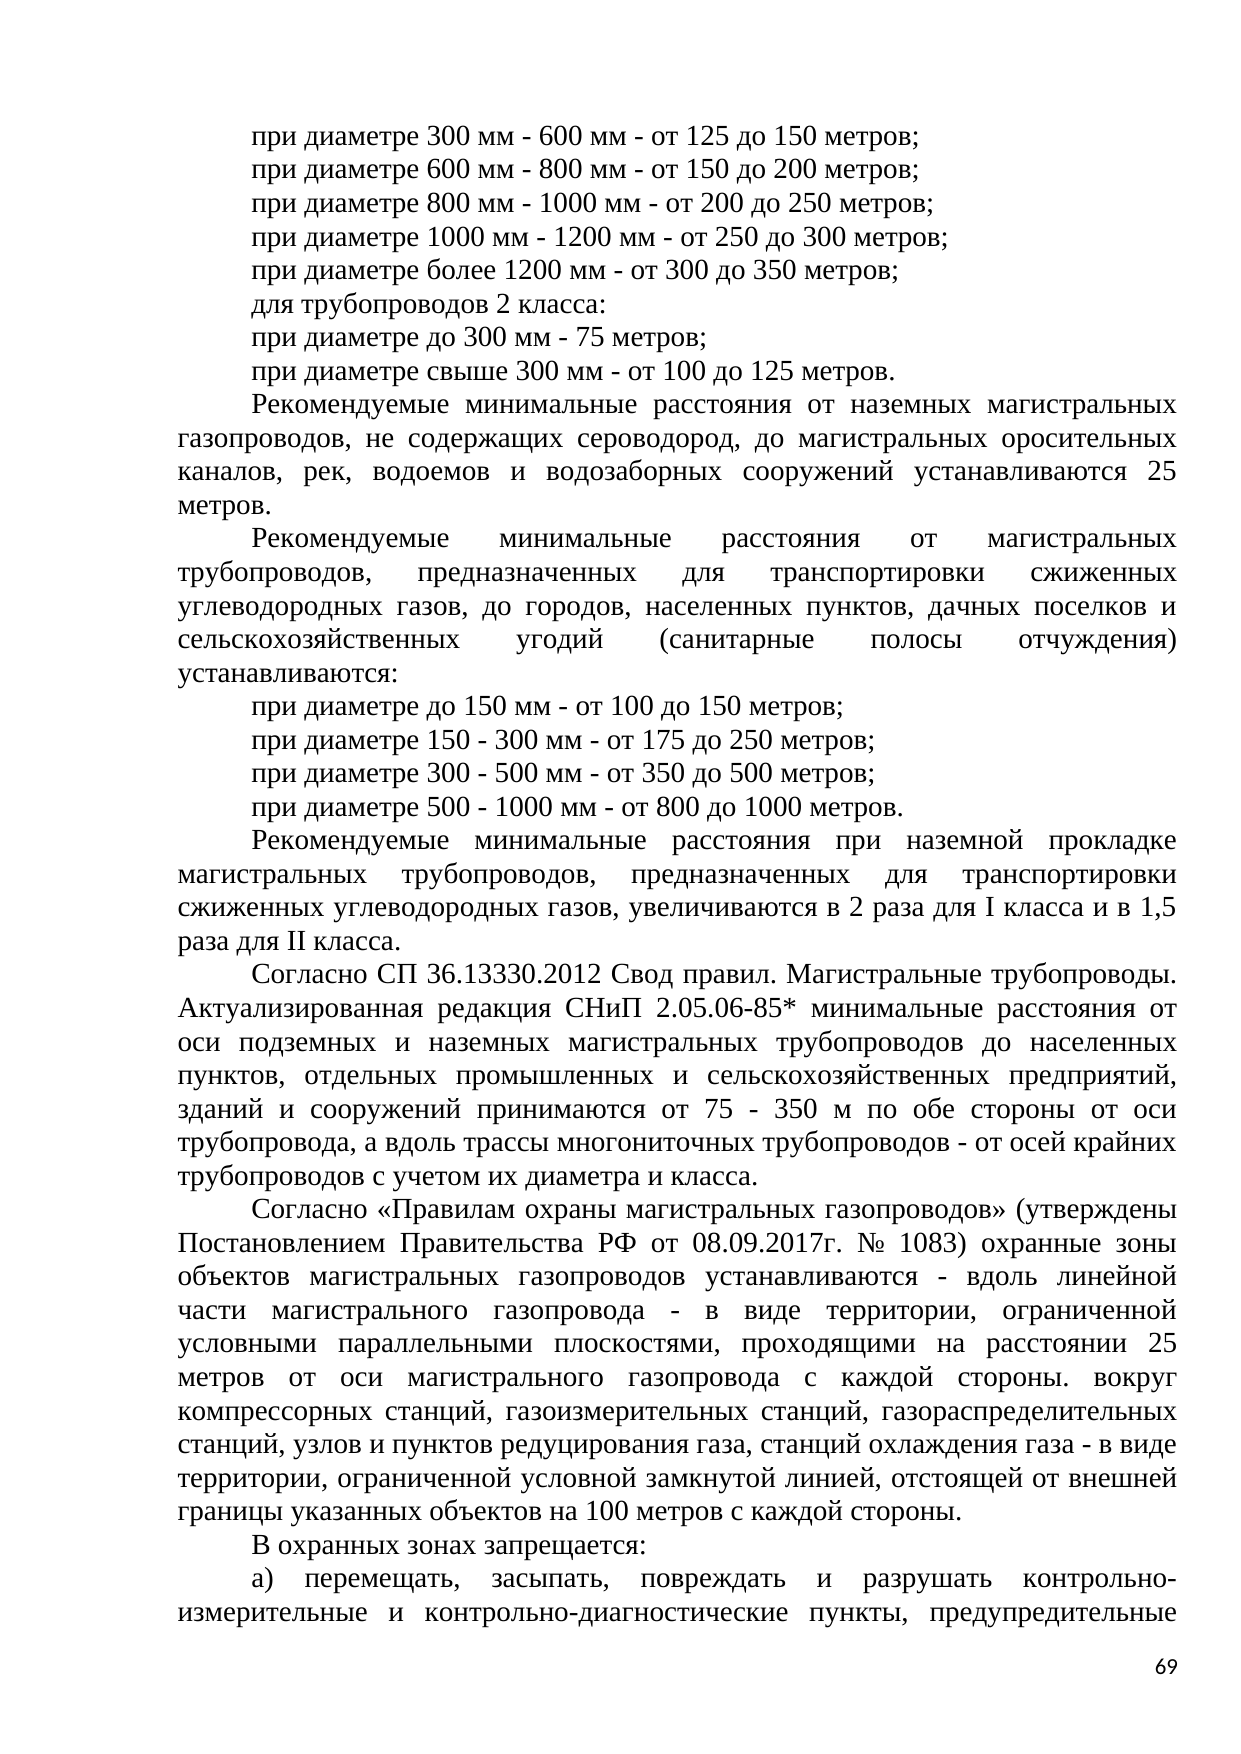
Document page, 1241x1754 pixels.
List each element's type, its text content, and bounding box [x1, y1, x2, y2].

text Рекомендуемые минимальные расстояния от наземных магистральных газопроводов, не содержащих сероводород, до магистральных оросительных каналов, рек, водоемов и водозаборных сооружений устанавливаются 25 метров. [177, 386, 1178, 521]
text при диаметре до 300 мм - 75 метров; [177, 319, 1178, 353]
text Согласно СП 36.13330.2012 Свод правил. Магистральные трубопроводы. Актуализированная редакция СНиП 2.05.06-85* минимальные расстояния от оси подземных и наземных магистральных трубопроводов до населенных пунктов, отдельных промышленных и сельскохозяйственных предприятий, зданий и сооружений принимаются от 75 - 350 м по обе стороны от оси трубопровода, а вдоль трассы многониточных трубопроводов - от осей крайних трубопроводов с учетом их диаметра и класса. [177, 957, 1178, 1191]
text при диаметре 600 мм - 800 мм - от 150 до 200 метров; [177, 152, 1178, 185]
text Согласно «Правилам охраны магистральных газопроводов» (утверждены Постановлением Правительства РФ от 08.09.2017г. № 1083) охранные зоны объектов магистральных газопроводов устанавливаются - вдоль линейной части магистрального газопровода - в виде территории, ограниченной условными параллельными плоскостями, проходящими на расстоянии 25 метров от оси магистрального газопровода с каждой стороны. вокруг компрессорных станций, газоизмерительных станций, газораспределительных станций, узлов и пунктов редуцирования газа, станций охлаждения газа - в виде территории, ограниченной условной замкнутой линией, отстоящей от внешней границы указанных объектов на 100 метров с каждой стороны. [177, 1191, 1178, 1527]
text при диаметре до 150 мм - от 100 до 150 метров; [177, 688, 1178, 722]
text В охранных зонах запрещается: [177, 1527, 1178, 1560]
text при диаметре 800 мм - 1000 мм - от 200 до 250 метров; [177, 185, 1178, 219]
text при диаметре 150 - 300 мм - от 175 до 250 метров; [177, 722, 1178, 755]
text Рекомендуемые минимальные расстояния от магистральных трубопроводов, предназначенных для транспортировки сжиженных углеводородных газов, до городов, населенных пунктов, дачных поселков и сельскохозяйственных угодий (санитарные полосы отчуждения) устанавливаются: [177, 521, 1178, 688]
text при диаметре 500 - 1000 мм - от 800 до 1000 метров. [177, 789, 1178, 822]
text Рекомендуемые минимальные расстояния при наземной прокладке магистральных трубопроводов, предназначенных для транспортировки сжиженных углеводородных газов, увеличиваются в 2 раза для I класса и в 1,5 раза для II класса. [177, 822, 1178, 957]
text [177, 1560, 1178, 1627]
text при диаметре 300 - 500 мм - от 350 до 500 метров; [177, 755, 1178, 789]
text при диаметре 1000 мм - 1200 мм - от 250 до 300 метров; [177, 219, 1178, 252]
text для трубопроводов 2 класса: [177, 286, 1178, 319]
text при диаметре более 1200 мм - от 300 до 350 метров; [177, 252, 1178, 286]
text при диаметре 300 мм - 600 мм - от 125 до 150 метров; [177, 118, 1178, 152]
text при диаметре свыше 300 мм - от 100 до 125 метров. [177, 353, 1178, 386]
